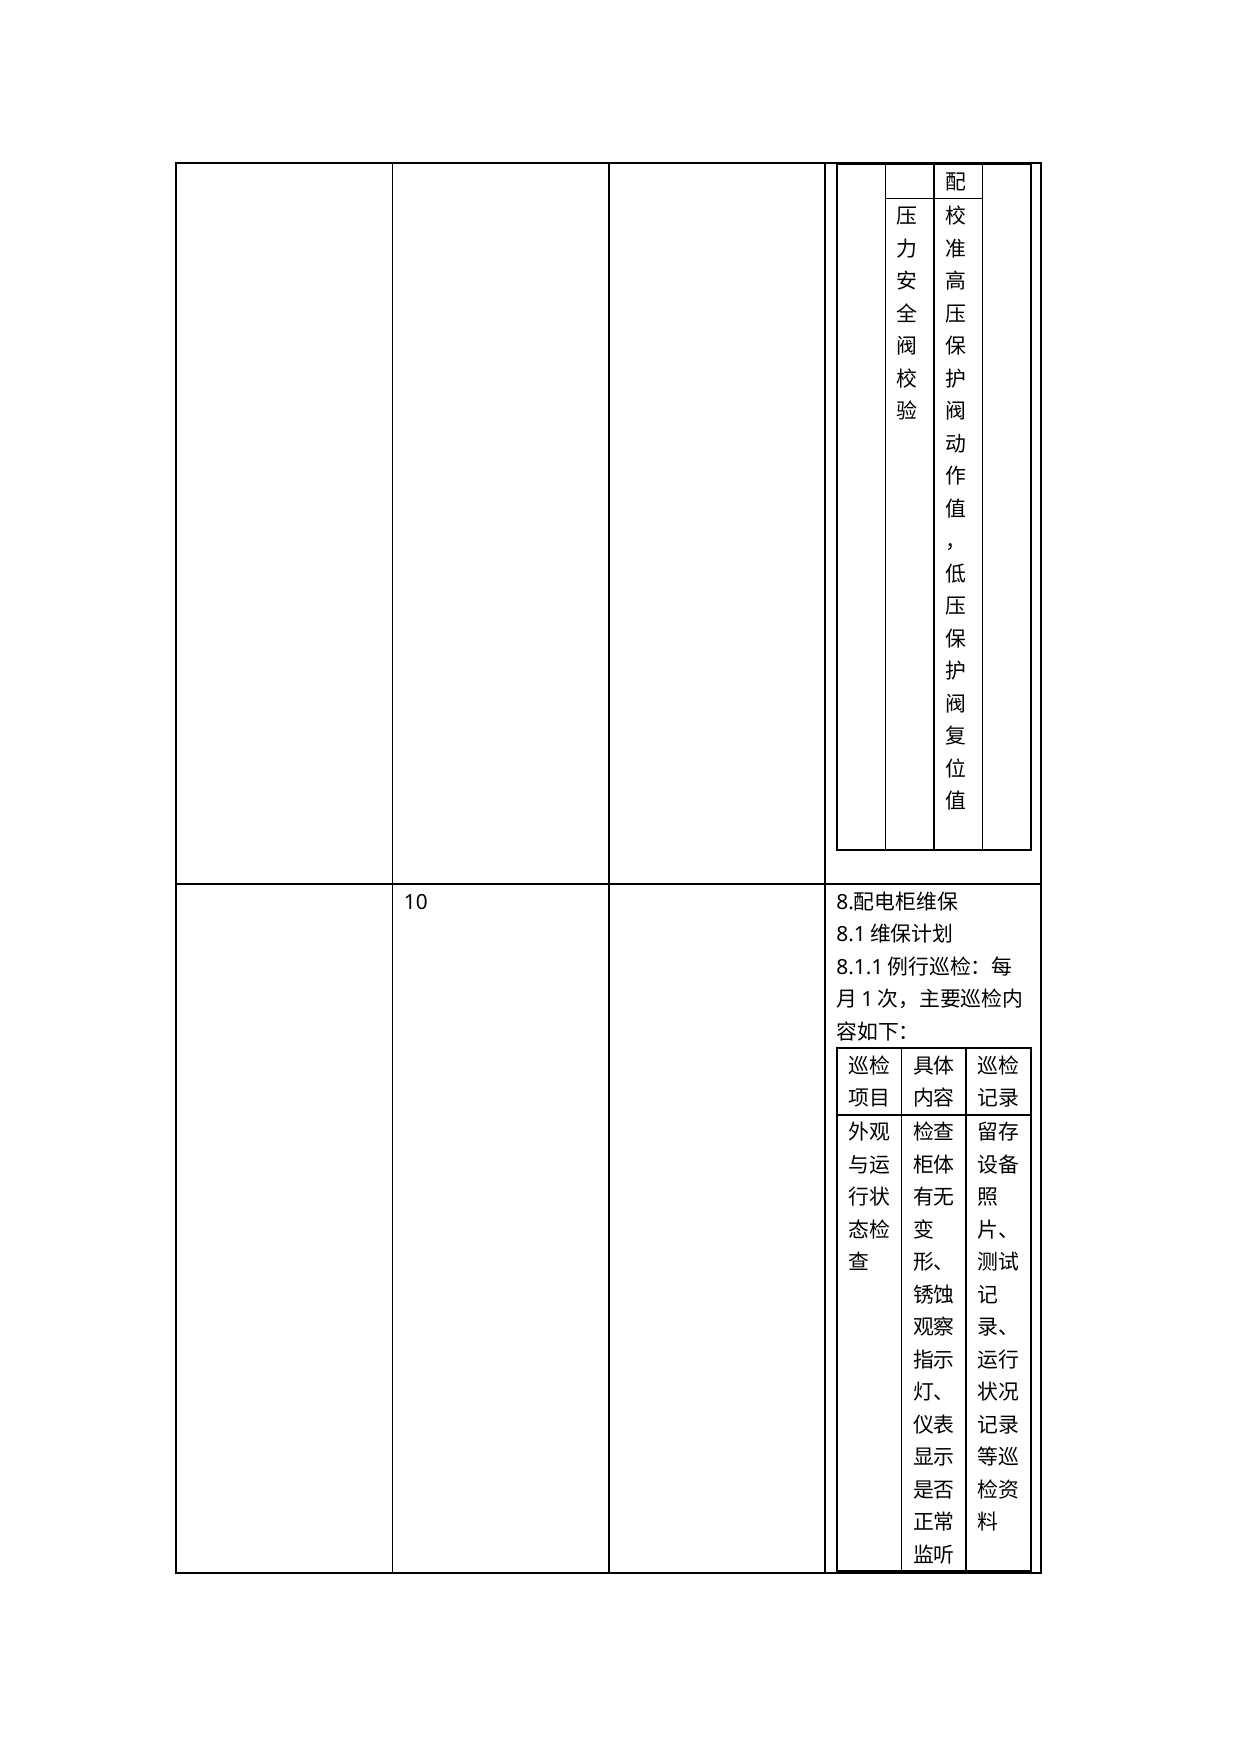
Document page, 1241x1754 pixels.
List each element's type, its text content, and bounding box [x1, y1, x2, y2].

table_cell 10 [393, 885, 608, 1572]
table_cell 8.配电柜维保 8.1维保计划 8.1.1例行巡检：每月1次，主要巡检内容如下： 8.1.2季度维护：每季1次，主要维护内容如下： 8.1.3年度保养：每年1次，主要保养内容如下： [826, 885, 1040, 1572]
table_cell 7.移动（分体）空调维保 7.1维保计划 7.1.1例行巡检：每月1次，主要巡检内容如下： 7.1.2季度维护：每季1次，主要维护内容如下： 7.1.3半年保养：每年2次，主要保养内容如下： [826, 164, 1040, 883]
table_cell [610, 885, 824, 1572]
table_cell [610, 164, 824, 883]
table_cell [177, 885, 392, 1572]
table_cell [177, 164, 392, 883]
table_cell 9 [393, 164, 608, 883]
